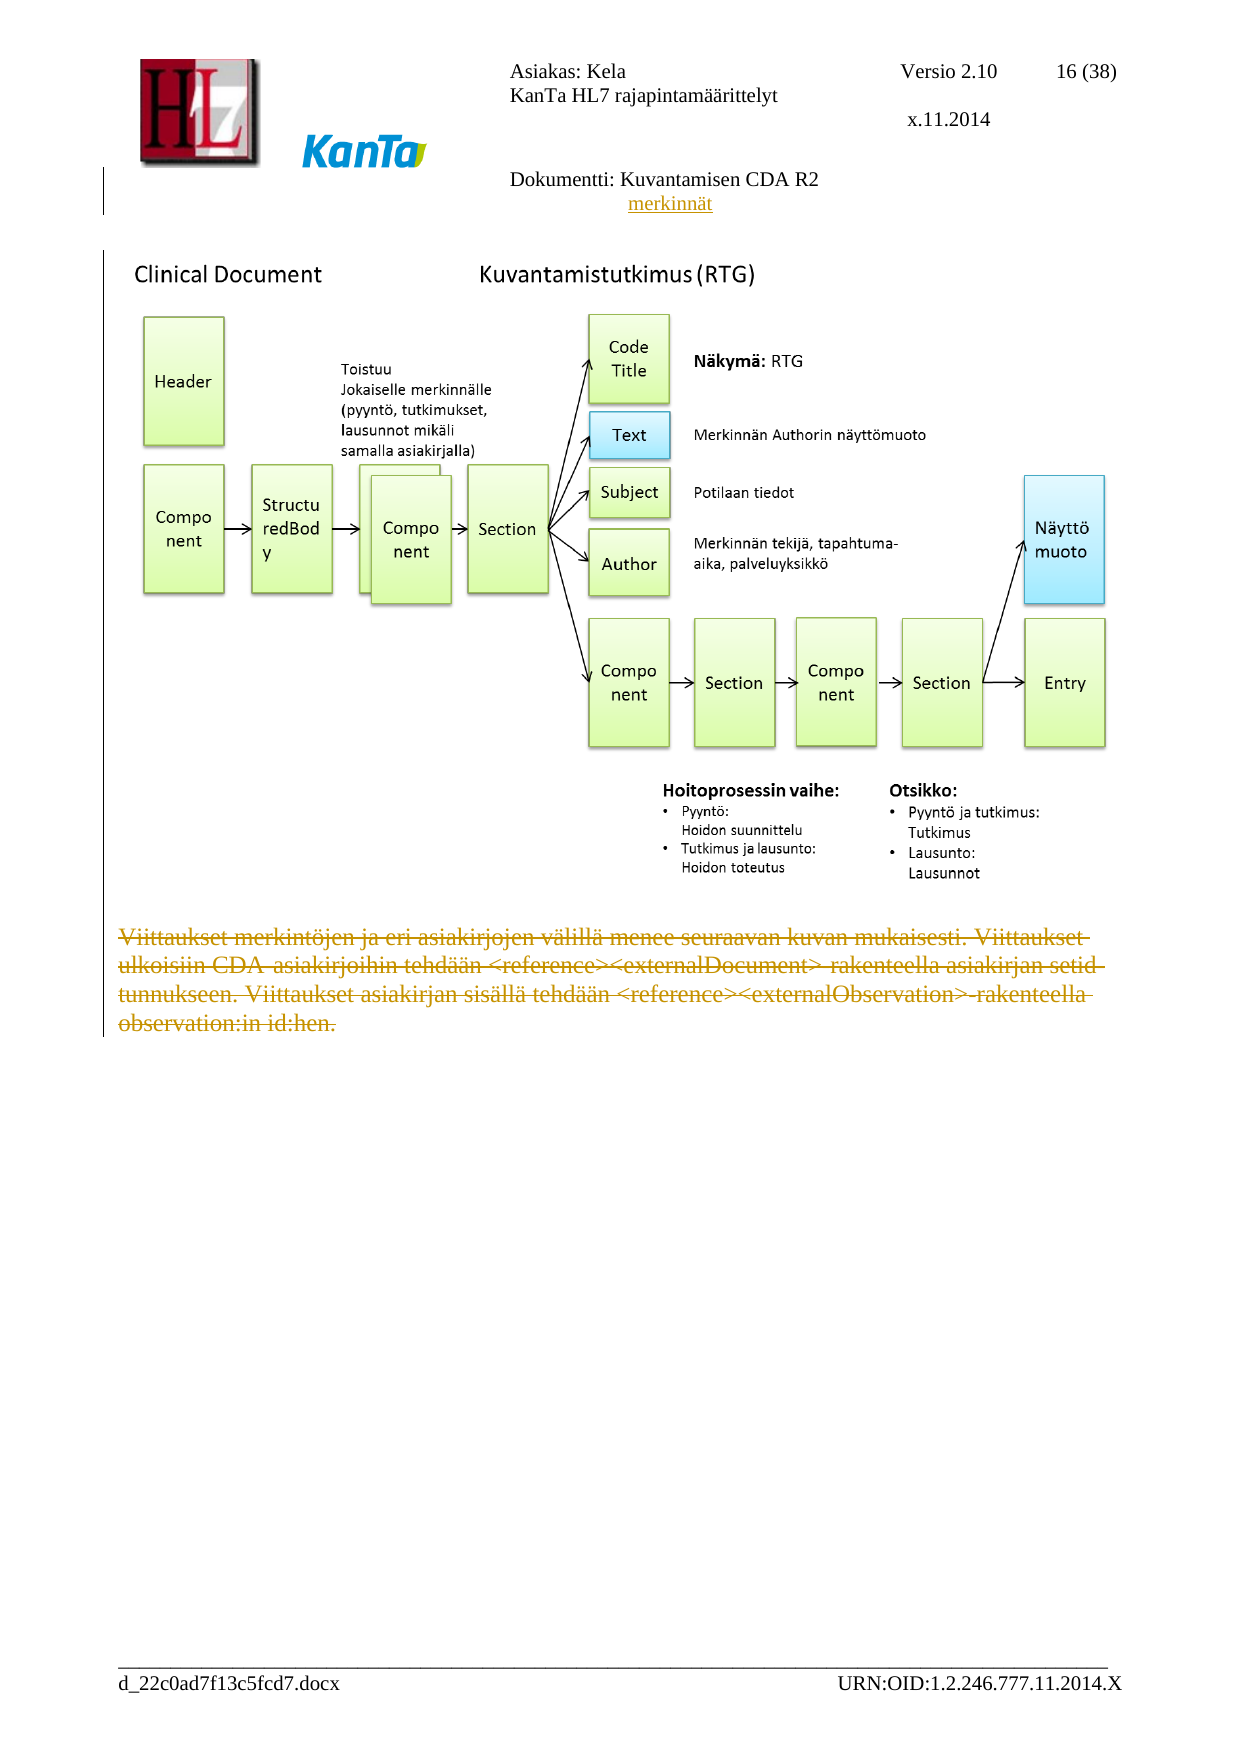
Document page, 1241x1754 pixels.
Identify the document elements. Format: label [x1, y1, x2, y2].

picture [140, 59, 262, 168]
picture [118, 250, 1110, 893]
